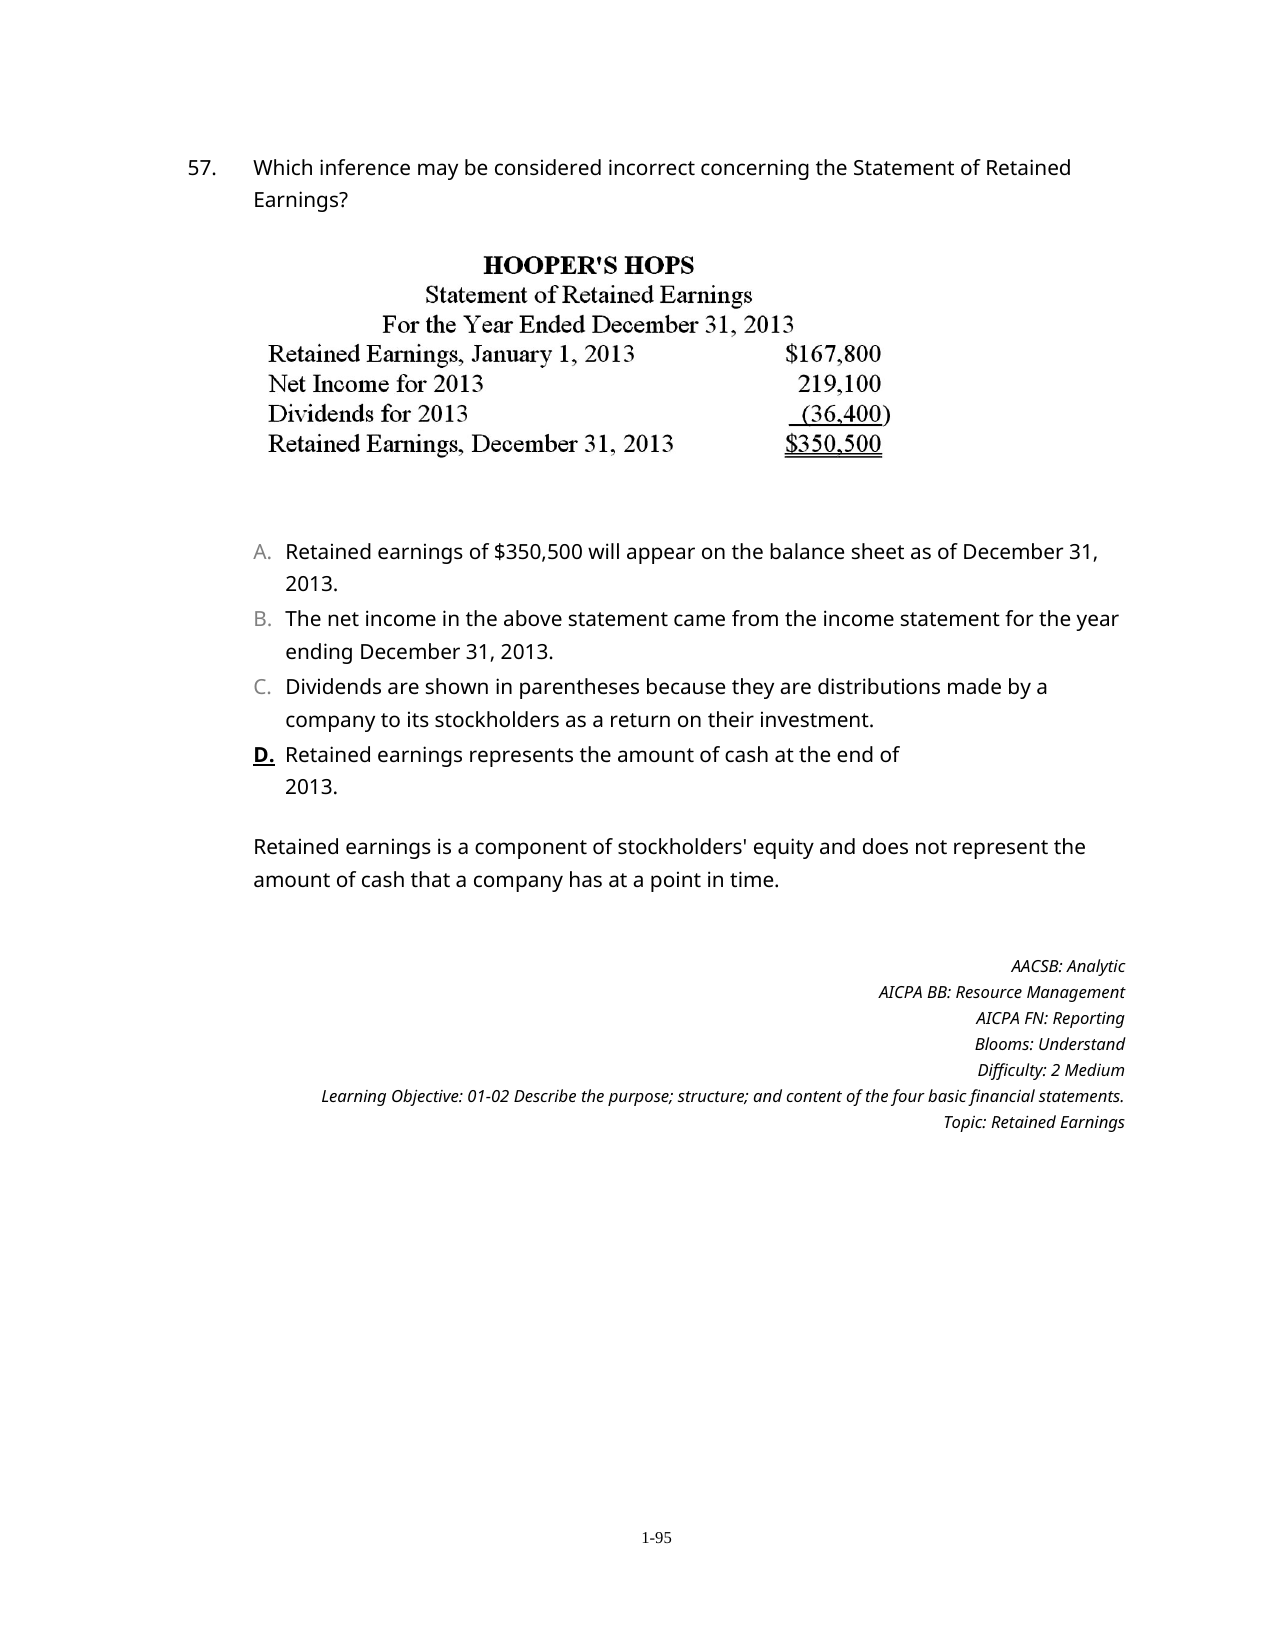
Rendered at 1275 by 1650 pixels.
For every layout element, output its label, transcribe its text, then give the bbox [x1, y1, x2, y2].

table_header AACSB: Analytic AICPA BB: Resource Management AICPA FN: Reporting Blooms: Understand Difficulty: 2 Medium Learning Objective: 01-02 Describe the purpose; structure; and content of the four basic financial statements. Topic: Retained Earnings [188, 954, 1125, 1169]
table_header 57. [188, 153, 253, 925]
picture [258, 245, 893, 462]
table_header Which inference may be considered incorrect concerning the Statement of Retained Earnings? Retained earnings is a component of stockholders' equity and does not represent the amount of cash that a company has at a point in time. [253, 153, 1125, 925]
